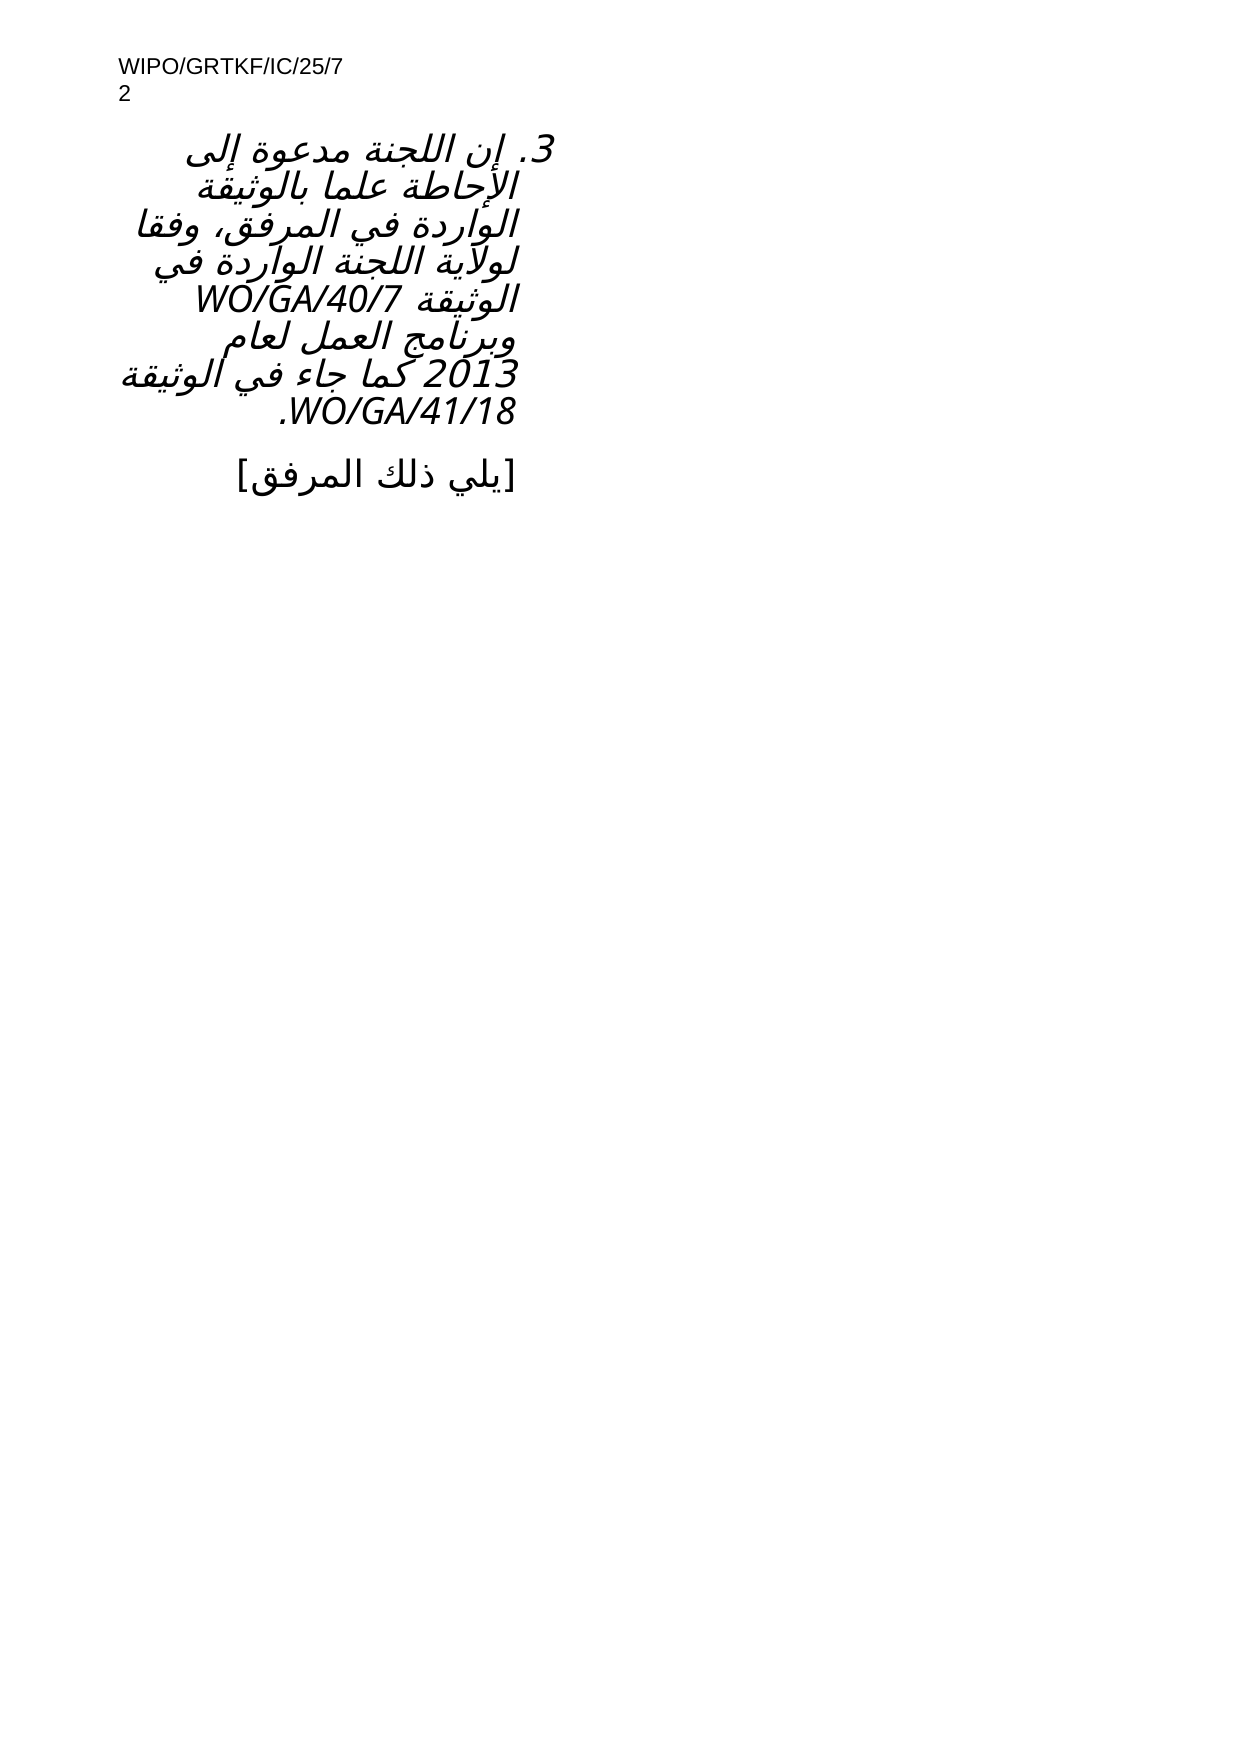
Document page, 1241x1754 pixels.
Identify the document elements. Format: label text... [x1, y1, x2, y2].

text [يلي ذلك المرفق] [118, 457, 516, 495]
text إن اللجنة مدعوة إلى الإحاطة علما بالوثيقة الواردة في المرفق، وفقا لولاية اللجنة الواردة في الوثيقة WO/GA/40/7 وبرنامج العمل لعام 2013 كما جاء في الوثيقة WO/GA/41/18. [118, 132, 516, 432]
